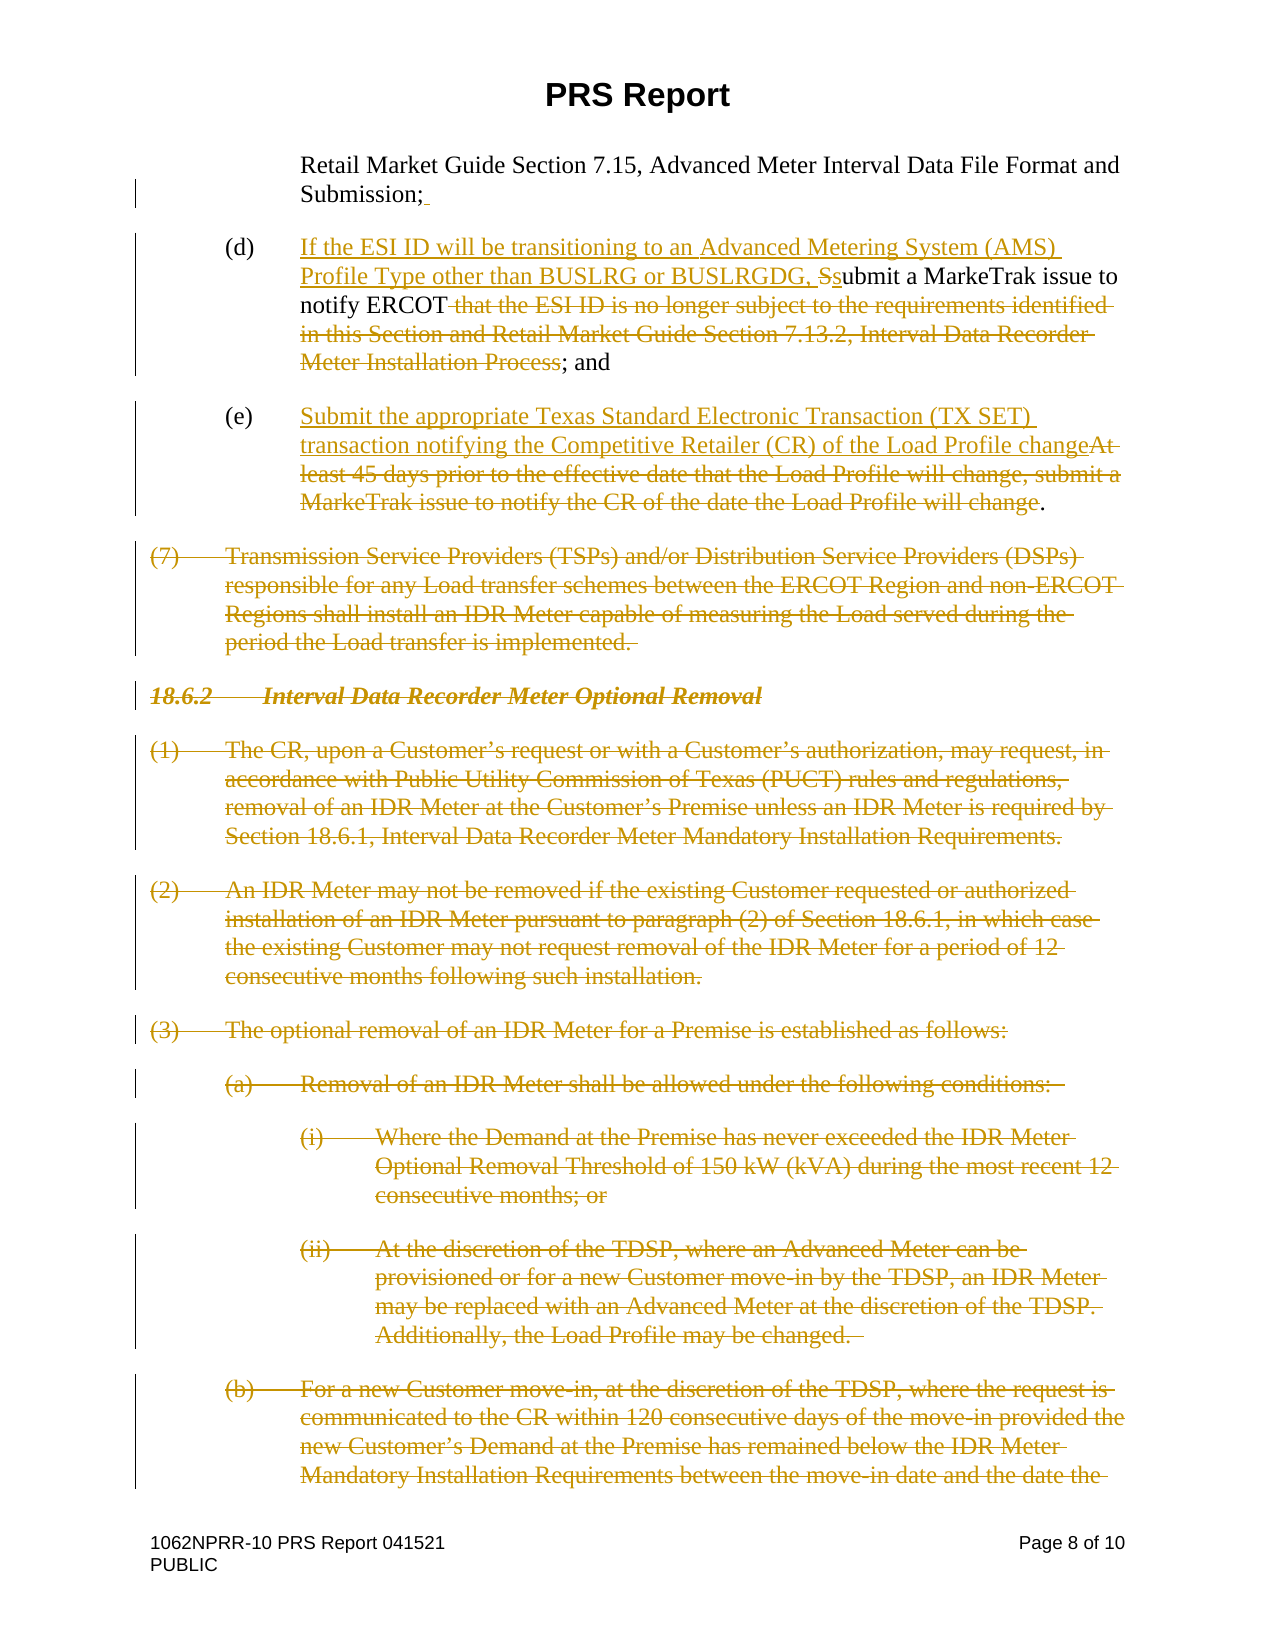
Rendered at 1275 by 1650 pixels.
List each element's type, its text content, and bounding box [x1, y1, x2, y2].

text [225, 150, 1125, 207]
text (e) . [225, 401, 1125, 516]
text (d) ubmit a MarkeTrak issue to notify ERCOT; and [225, 232, 1125, 376]
